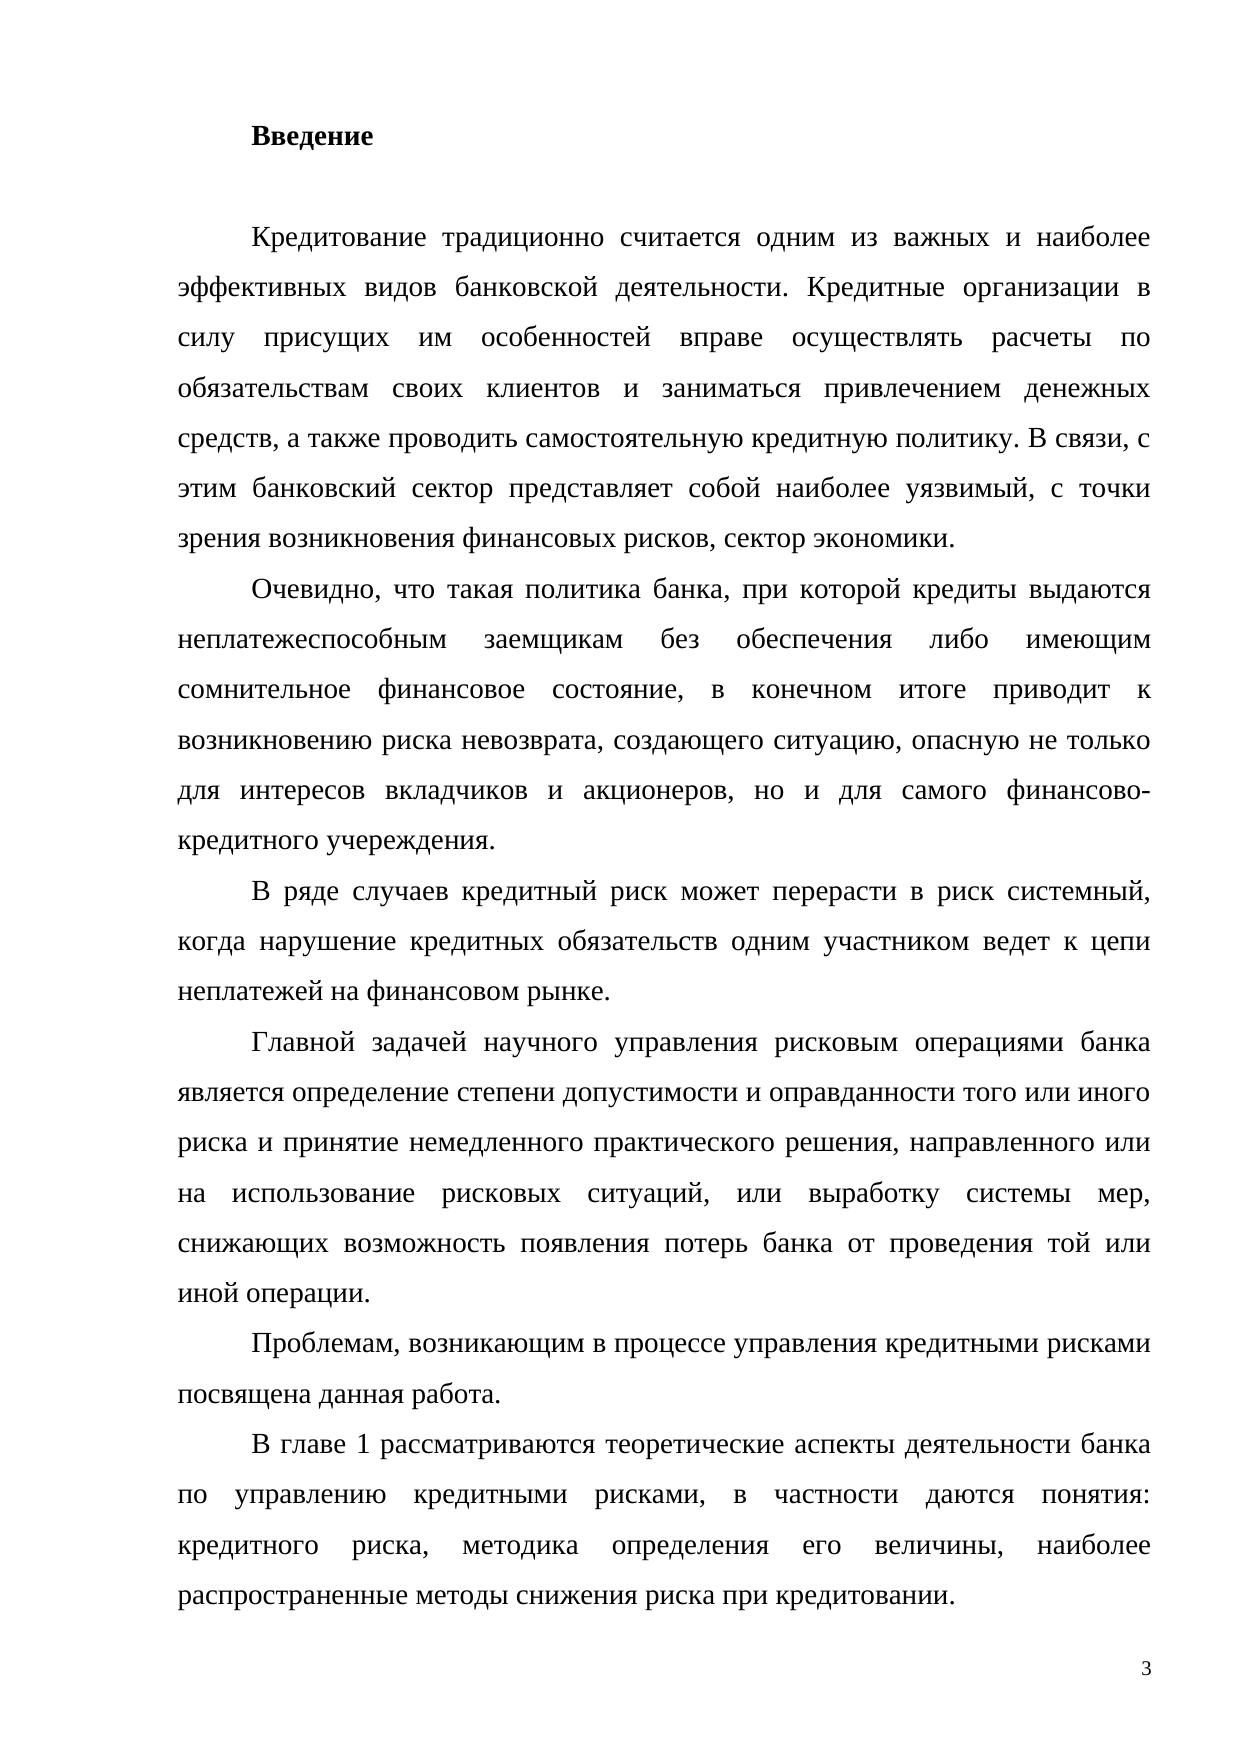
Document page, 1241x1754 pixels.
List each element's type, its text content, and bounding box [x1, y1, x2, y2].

text Кредитование традиционно считается одним из важных и наиболее эффективных видов банковской деятельности. Кредитные организации в силу присущих им особенностей вправе осуществлять расчеты по обязательствам своих клиентов и заниматься привлечением денежных средств, а также проводить самостоятельную кредитную политику. В связи, с этим банковский сектор представляет собой наиболее уязвимый, с точки зрения возникновения финансовых рисков, сектор экономики. [177, 219, 1152, 554]
text Очевидно, что такая политика банка, при которой кредиты выдаются неплатежеспособным заемщикам без обеспечения либо имеющим сомнительное финансовое состояние, в конечном итоге приводит к возникновению риска невозврата, создающего ситуацию, опасную не только для интересов вкладчиков и акционеров, но и для самого финансово-кредитного учереждения. [177, 571, 1152, 856]
text В ряде случаев кредитный риск может перерасти в риск системный, когда нарушение кредитных обязательств одним участником ведет к цепи неплатежей на финансовом рынке. [177, 873, 1152, 1007]
text Проблемам, возникающим в процессе управления кредитными рисками посвящена данная работа. [177, 1326, 1152, 1409]
text В главе 1 рассматриваются теоретические аспекты деятельности банка по управлению кредитными рисками, в частности даются понятия: кредитного риска, методика определения его величины, наиболее распространенные методы снижения риска при кредитовании. [177, 1426, 1152, 1611]
text Главной задачей научного управления рисковым операциями банка является определение степени допустимости и оправданности того или иного риска и принятие немедленного практического решения, направленного или на использование рисковых ситуаций, или выработку системы мер, снижающих возможность появления потерь банка от проведения той или иной операции. [177, 1024, 1152, 1309]
text Введение [177, 118, 1152, 152]
